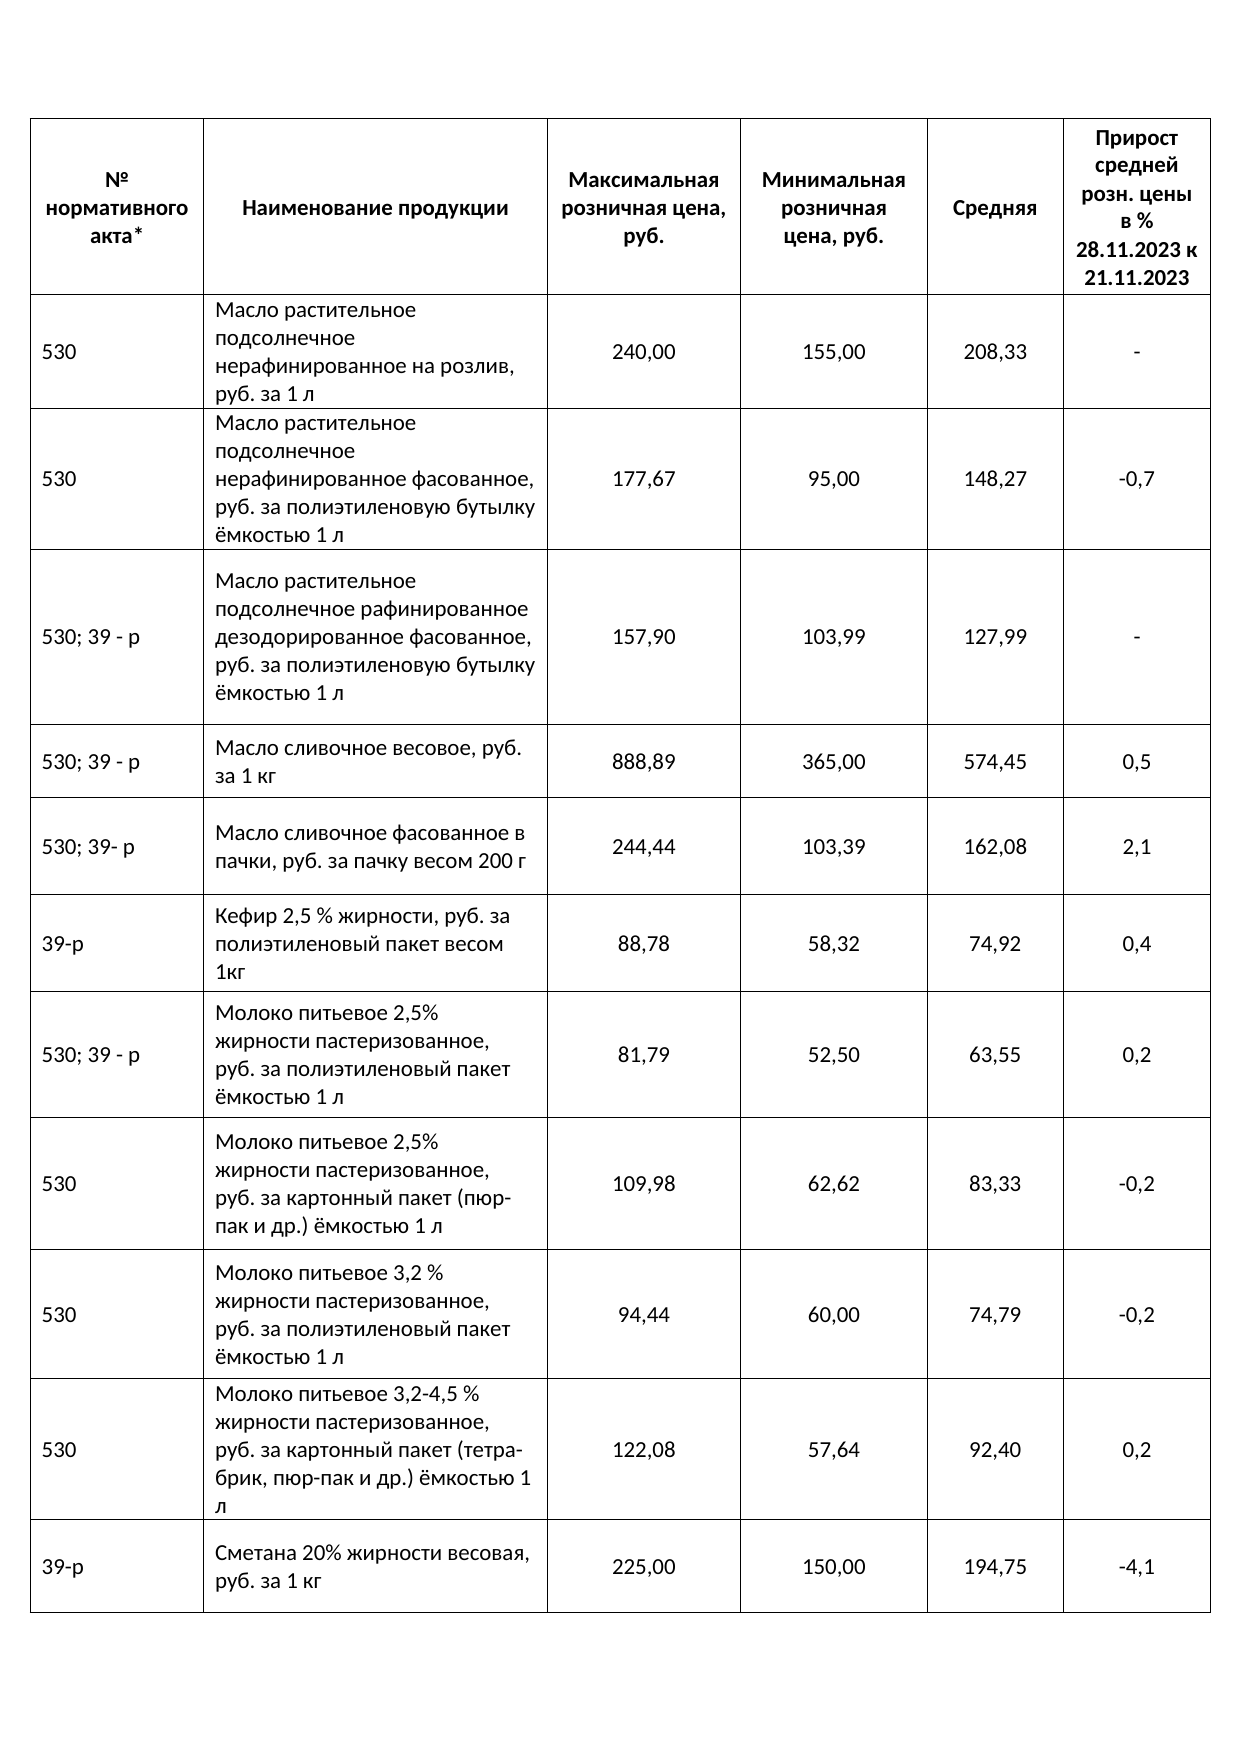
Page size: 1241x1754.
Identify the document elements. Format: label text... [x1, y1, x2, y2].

table_cell 74,92 [928, 895, 1063, 991]
table_cell 94,44 [548, 1250, 740, 1378]
table_cell 0,2 [1064, 1379, 1210, 1519]
table_cell Молоко питьевое 3,2 % жирности пастеризованное, руб. за полиэтиленовый пакет ёмкостью 1 л [204, 1250, 547, 1378]
table_cell 122,08 [548, 1379, 740, 1519]
table_cell 530; 39- р [31, 798, 203, 894]
table_cell 177,67 [548, 409, 740, 548]
table_header Наименование продукции [204, 119, 547, 294]
table_cell 0,4 [1064, 895, 1210, 991]
table_cell 365,00 [741, 725, 927, 797]
table_cell 52,50 [741, 992, 927, 1117]
table_cell Кефир 2,5 % жирности, руб. за полиэтиленовый пакет весом 1кг [204, 895, 547, 991]
table_cell Сметана 20% жирности весовая, руб. за 1 кг [204, 1520, 547, 1612]
table_header Средняя [928, 119, 1063, 294]
table_cell 83,33 [928, 1118, 1063, 1248]
table_cell Молоко питьевое 2,5% жирности пастеризованное, руб. за картонный пакет (пюр-пак и др.) ёмкостью 1 л [204, 1118, 547, 1248]
table_cell -0,2 [1064, 1118, 1210, 1248]
table_header Максимальная розничная цена, руб. [548, 119, 740, 294]
table_cell 157,90 [548, 550, 740, 723]
table_cell Молоко питьевое 3,2-4,5 % жирности пастеризованное, руб. за картонный пакет (тетра-брик, пюр-пак и др.) ёмкостью 1 л [204, 1379, 547, 1519]
table_cell -0,2 [1064, 1250, 1210, 1378]
table_cell 208,33 [928, 295, 1063, 407]
table_cell 530; 39 - р [31, 992, 203, 1117]
table_cell Масло растительное подсолнечное рафинированное дезодорированное фасованное, руб. за полиэтиленовую бутылку ёмкостью 1 л [204, 550, 547, 723]
table_cell 244,44 [548, 798, 740, 894]
table_cell Масло растительное подсолнечное нерафинированное на розлив, руб. за 1 л [204, 295, 547, 407]
table_cell - [1064, 550, 1210, 723]
table_cell 155,00 [741, 295, 927, 407]
table_cell Молоко питьевое 2,5% жирности пастеризованное, руб. за полиэтиленовый пакет ёмкостью 1 л [204, 992, 547, 1117]
table_cell Масло сливочное фасованное в пачки, руб. за пачку весом 200 г [204, 798, 547, 894]
table_cell 39-р [31, 895, 203, 991]
table_cell Масло сливочное весовое, руб. за 1 кг [204, 725, 547, 797]
table_cell 39-р [31, 1520, 203, 1612]
table_cell 150,00 [741, 1520, 927, 1612]
table_cell 60,00 [741, 1250, 927, 1378]
table_cell 530 [31, 295, 203, 407]
table_cell 127,99 [928, 550, 1063, 723]
table_cell 530; 39 - р [31, 725, 203, 797]
table_cell 103,99 [741, 550, 927, 723]
table_cell 194,75 [928, 1520, 1063, 1612]
table_cell 88,78 [548, 895, 740, 991]
table_cell 530 [31, 1250, 203, 1378]
table_cell 62,62 [741, 1118, 927, 1248]
table_cell 103,39 [741, 798, 927, 894]
table_cell 530 [31, 409, 203, 548]
table_header Минимальная розничная цена, руб. [741, 119, 927, 294]
table_cell 530 [31, 1379, 203, 1519]
table_cell 530 [31, 1118, 203, 1248]
table_cell 81,79 [548, 992, 740, 1117]
table_cell 58,32 [741, 895, 927, 991]
table_cell 530; 39 - р [31, 550, 203, 723]
table_cell 148,27 [928, 409, 1063, 548]
table_cell 2,1 [1064, 798, 1210, 894]
table_cell 63,55 [928, 992, 1063, 1117]
table_cell 57,64 [741, 1379, 927, 1519]
table_cell 74,79 [928, 1250, 1063, 1378]
table_cell 240,00 [548, 295, 740, 407]
table_cell 0,2 [1064, 992, 1210, 1117]
table_header Прирост средней розн. цены в % 28.11.2023 к 21.11.2023 [1064, 119, 1210, 294]
table_cell 95,00 [741, 409, 927, 548]
table_cell -0,7 [1064, 409, 1210, 548]
table_cell 92,40 [928, 1379, 1063, 1519]
table_cell - [1064, 295, 1210, 407]
table_cell -4,1 [1064, 1520, 1210, 1612]
table_cell 162,08 [928, 798, 1063, 894]
table_cell 574,45 [928, 725, 1063, 797]
table_cell 0,5 [1064, 725, 1210, 797]
table_header № нормативного акта* [31, 119, 203, 294]
table_cell Масло растительное подсолнечное нерафинированное фасованное, руб. за полиэтиленовую бутылку ёмкостью 1 л [204, 409, 547, 548]
table_cell 109,98 [548, 1118, 740, 1248]
table_cell 225,00 [548, 1520, 740, 1612]
table_cell 888,89 [548, 725, 740, 797]
